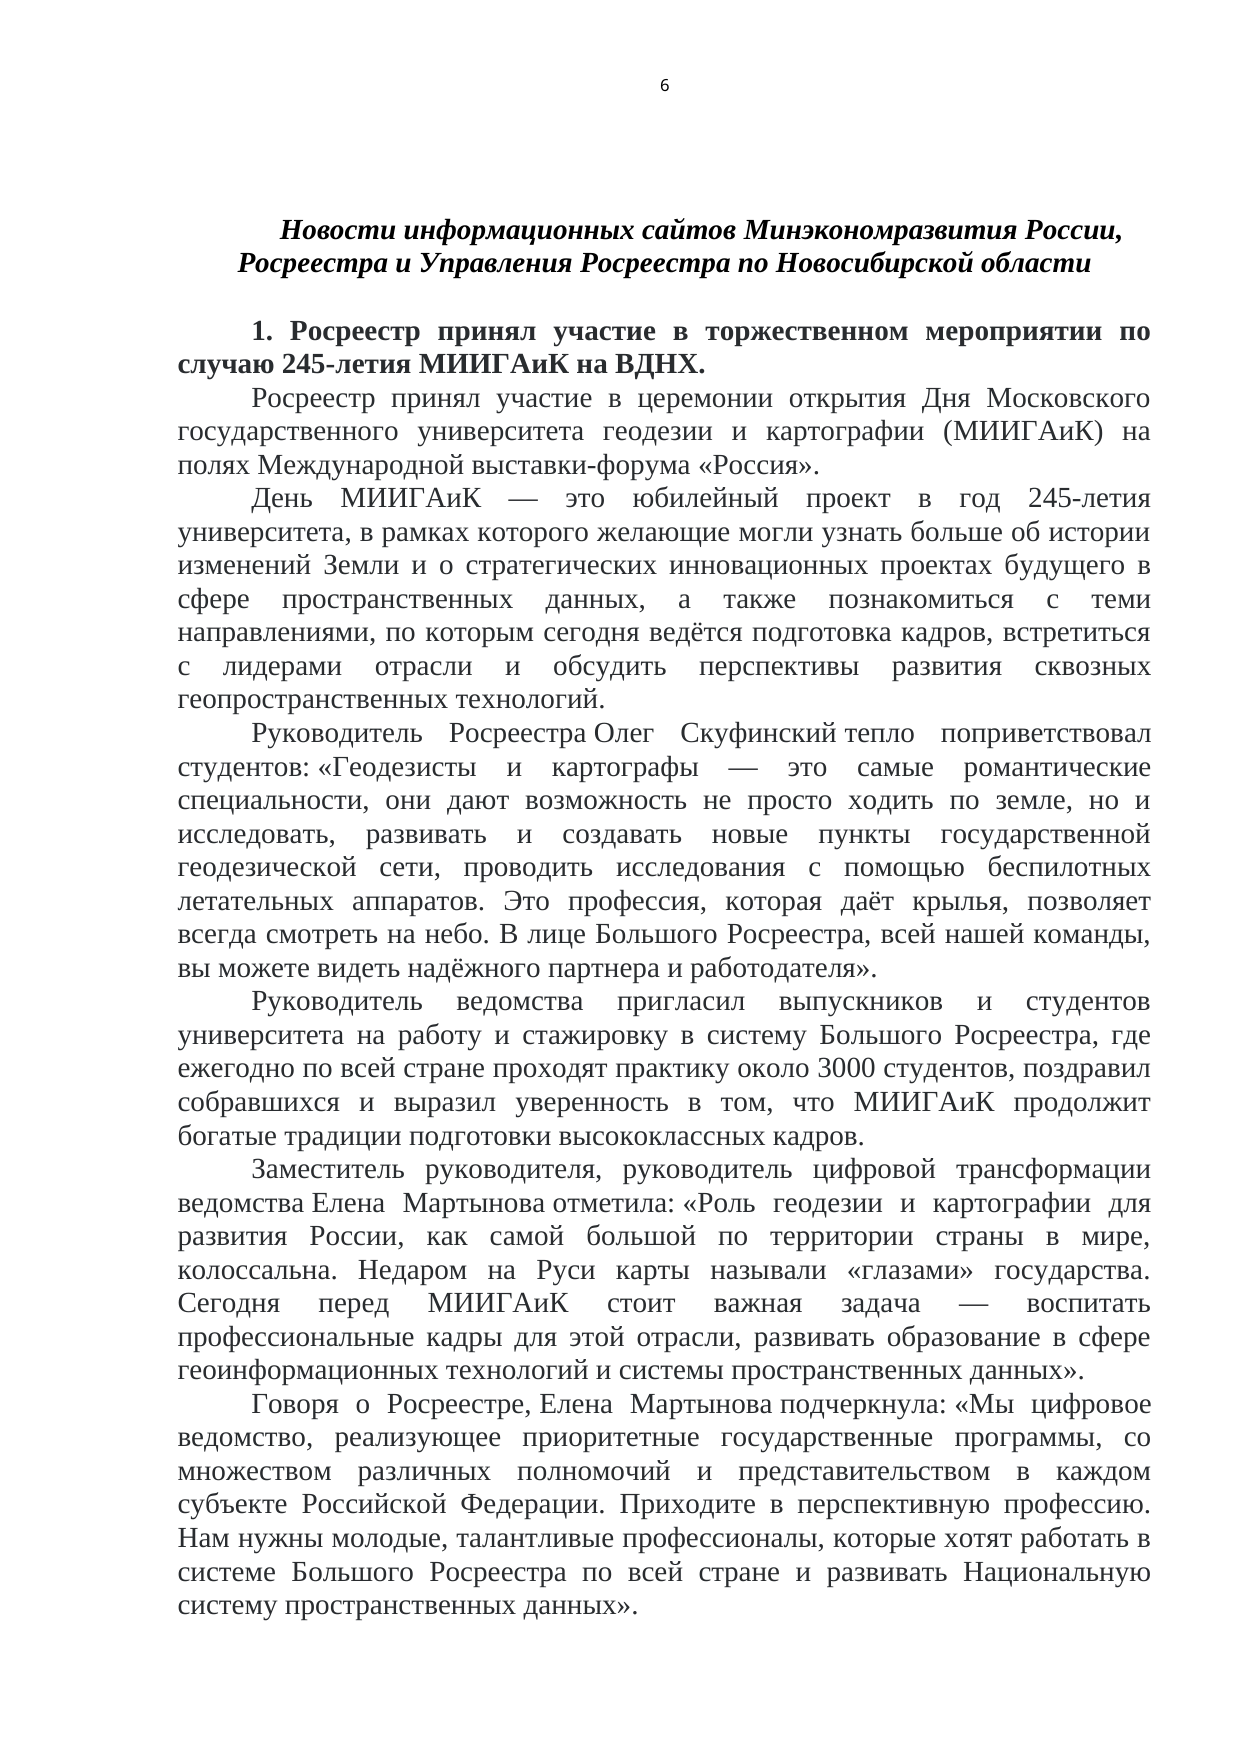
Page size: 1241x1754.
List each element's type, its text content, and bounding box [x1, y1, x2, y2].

text День МИИГАиК — это юбилейный проект в год 245-летия университета, в рамках которого желающие могли узнать больше об истории изменений Земли и о стратегических инновационных проектах будущего в сфере пространственных данных, а также познакомиться с теми направлениями, по которым сегодня ведётся подготовка кадров, встретиться с лидерами отрасли и обсудить перспективы развития сквозных геопространственных технологий. [177, 480, 1152, 715]
text Говоря о Росреестре, Елена Мартынова подчеркнула: «Мы цифровое ведомство, реализующее приоритетные государственные программы, со множеством различных полномочий и представительством в каждом субъекте Российской Федерации. Приходите в перспективную профессию. Нам нужны молодые, талантливые профессионалы, которые хотят работать в системе Большого Росреестра по всей стране и развивать Национальную систему пространственных данных». [177, 1386, 1152, 1621]
text Руководитель Росреестра Олег Скуфинский тепло поприветствовал студентов: «Геодезисты и картографы — это самые романтические специальности, они дают возможность не просто ходить по земле, но и исследовать, развивать и создавать новые пункты государственной геодезической сети, проводить исследования с помощью беспилотных летательных аппаратов. Это профессия, которая даёт крылья, позволяет всегда смотреть на небо. В лице Большого Росреестра, всей нашей команды, вы можете видеть надёжного партнера и работодателя». [177, 715, 1152, 983]
text 1. Росреестр принял участие в торжественном мероприятии по случаю 245-летия МИИГАиК на ВДНХ. [177, 313, 1152, 380]
text Заместитель руководителя, руководитель цифровой трансформации ведомства Елена Мартынова отметила: «Роль геодезии и картографии для развития России, как самой большой по территории страны в мире, колоссальна. Недаром на Руси карты называли «глазами» государства. Сегодня перед МИИГАиК стоит важная задача — воспитать профессиональные кадры для этой отрасли, развивать образование в сфере геоинформационных технологий и системы пространственных данных». [177, 1151, 1152, 1386]
text Руководитель ведомства пригласил выпускников и студентов университета на работу и стажировку в систему Большого Росреестра, где ежегодно по всей стране проходят практику около 3000 студентов, поздравил собравшихся и выразил уверенность в том, что МИИГАиК продолжит богатые традиции подготовки высококлассных кадров. [177, 983, 1152, 1151]
text Новости информационных сайтов Минэкономразвития России, Росреестра и Управления Росреестра по Новосибирской области [177, 212, 1152, 279]
text Росреестр принял участие в церемонии открытия Дня Московского государственного университета геодезии и картографии (МИИГАиК) на полях Международной выставки-форума «Россия». [177, 380, 1152, 480]
